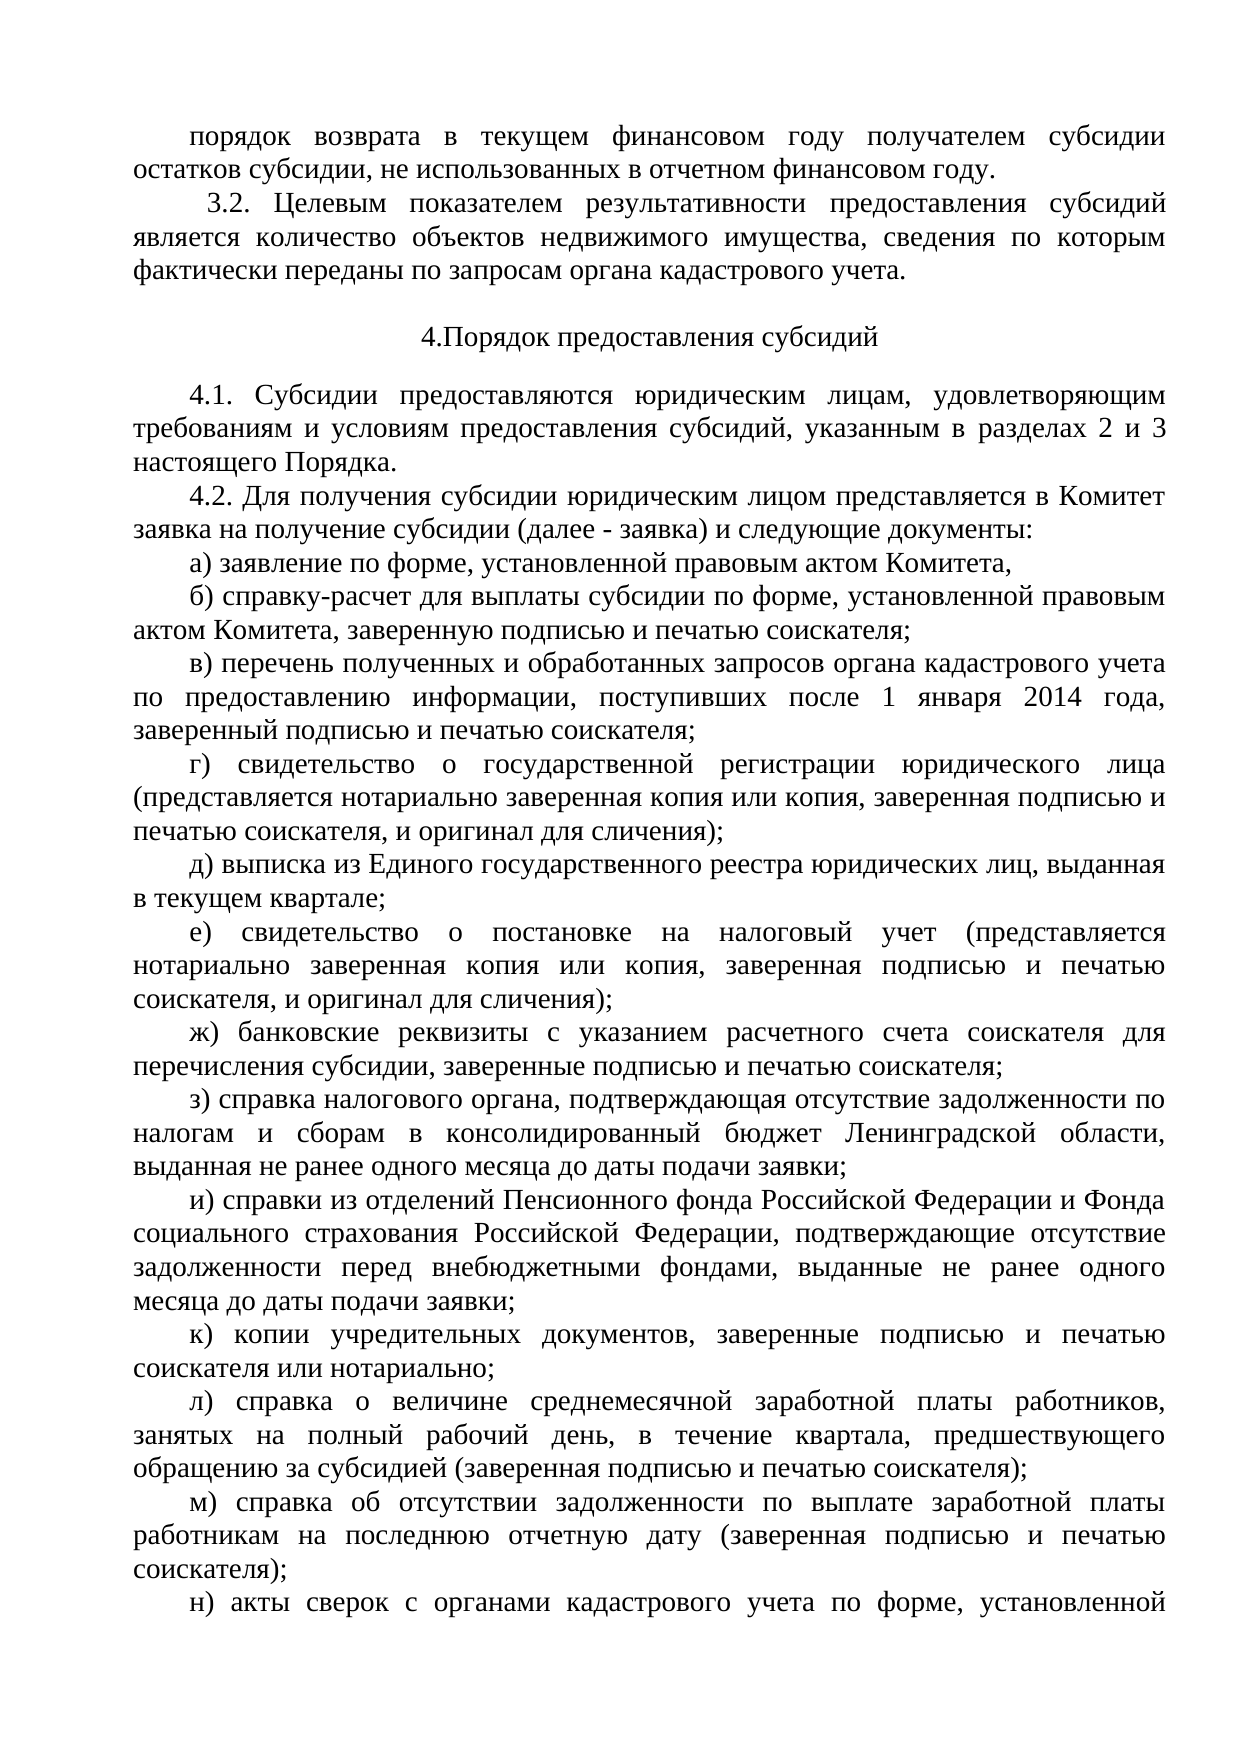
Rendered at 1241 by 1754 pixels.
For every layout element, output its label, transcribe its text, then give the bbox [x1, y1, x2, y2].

text е) свидетельство о постановке на налоговый учет (представляется нотариально заверенная копия или копия, заверенная подписью и печатью соискателя, и оригинал для сличения); [133, 914, 1167, 1014]
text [133, 1584, 1167, 1618]
text з) справка налогового органа, подтверждающая отсутствие задолженности по налогам и сборам в консолидированный бюджет Ленинградской области, выданная не ранее одного месяца до даты подачи заявки; [133, 1081, 1167, 1182]
text а) заявление по форме, установленной правовым актом Комитета, [133, 545, 1167, 578]
text 4.1. Субсидии предоставляются юридическим лицам, удовлетворяющим требованиям и условиям предоставления субсидий, указанным в разделах 2 и 3 настоящего Порядка. [133, 377, 1167, 478]
text и) справки из отделений Пенсионного фонда Российской Федерации и Фонда социального страхования Российской Федерации, подтверждающие отсутствие задолженности перед внебюджетными фондами, выданные не ранее одного месяца до даты подачи заявки; [133, 1182, 1167, 1316]
text 3.2. Целевым показателем результативности предоставления субсидий является количество объектов недвижимого имущества, сведения по которым фактически переданы по запросам органа кадастрового учета. [133, 185, 1167, 286]
text порядок возврата в текущем финансовом году получателем субсидии остатков субсидии, не использованных в отчетном финансовом году. [133, 118, 1167, 185]
text ж) банковские реквизиты с указанием расчетного счета соискателя для перечисления субсидии, заверенные подписью и печатью соискателя; [133, 1014, 1167, 1081]
text 4.Порядок предоставления субсидий [133, 319, 1167, 353]
text г) свидетельство о государственной регистрации юридического лица (представляется нотариально заверенная копия или копия, заверенная подписью и печатью соискателя, и оригинал для сличения); [133, 746, 1167, 847]
text д) выписка из Единого государственного реестра юридических лиц, выданная в текущем квартале; [133, 847, 1167, 914]
text б) справку-расчет для выплаты субсидии по форме, установленной правовым актом Комитета, заверенную подписью и печатью соискателя; [133, 578, 1167, 645]
text л) справка о величине среднемесячной заработной платы работников, занятых на полный рабочий день, в течение квартала, предшествующего обращению за субсидией (заверенная подписью и печатью соискателя); [133, 1383, 1167, 1484]
text в) перечень полученных и обработанных запросов органа кадастрового учета по предоставлению информации, поступивших после 1 января 2014 года, заверенный подписью и печатью соискателя; [133, 645, 1167, 746]
text к) копии учредительных документов, заверенные подписью и печатью соискателя или нотариально; [133, 1316, 1167, 1383]
text м) справка об отсутствии задолженности по выплате заработной платы работникам на последнюю отчетную дату (заверенная подписью и печатью соискателя); [133, 1484, 1167, 1584]
text 4.2. Для получения субсидии юридическим лицом представляется в Комитет заявка на получение субсидии (далее - заявка) и следующие документы: [133, 478, 1167, 545]
